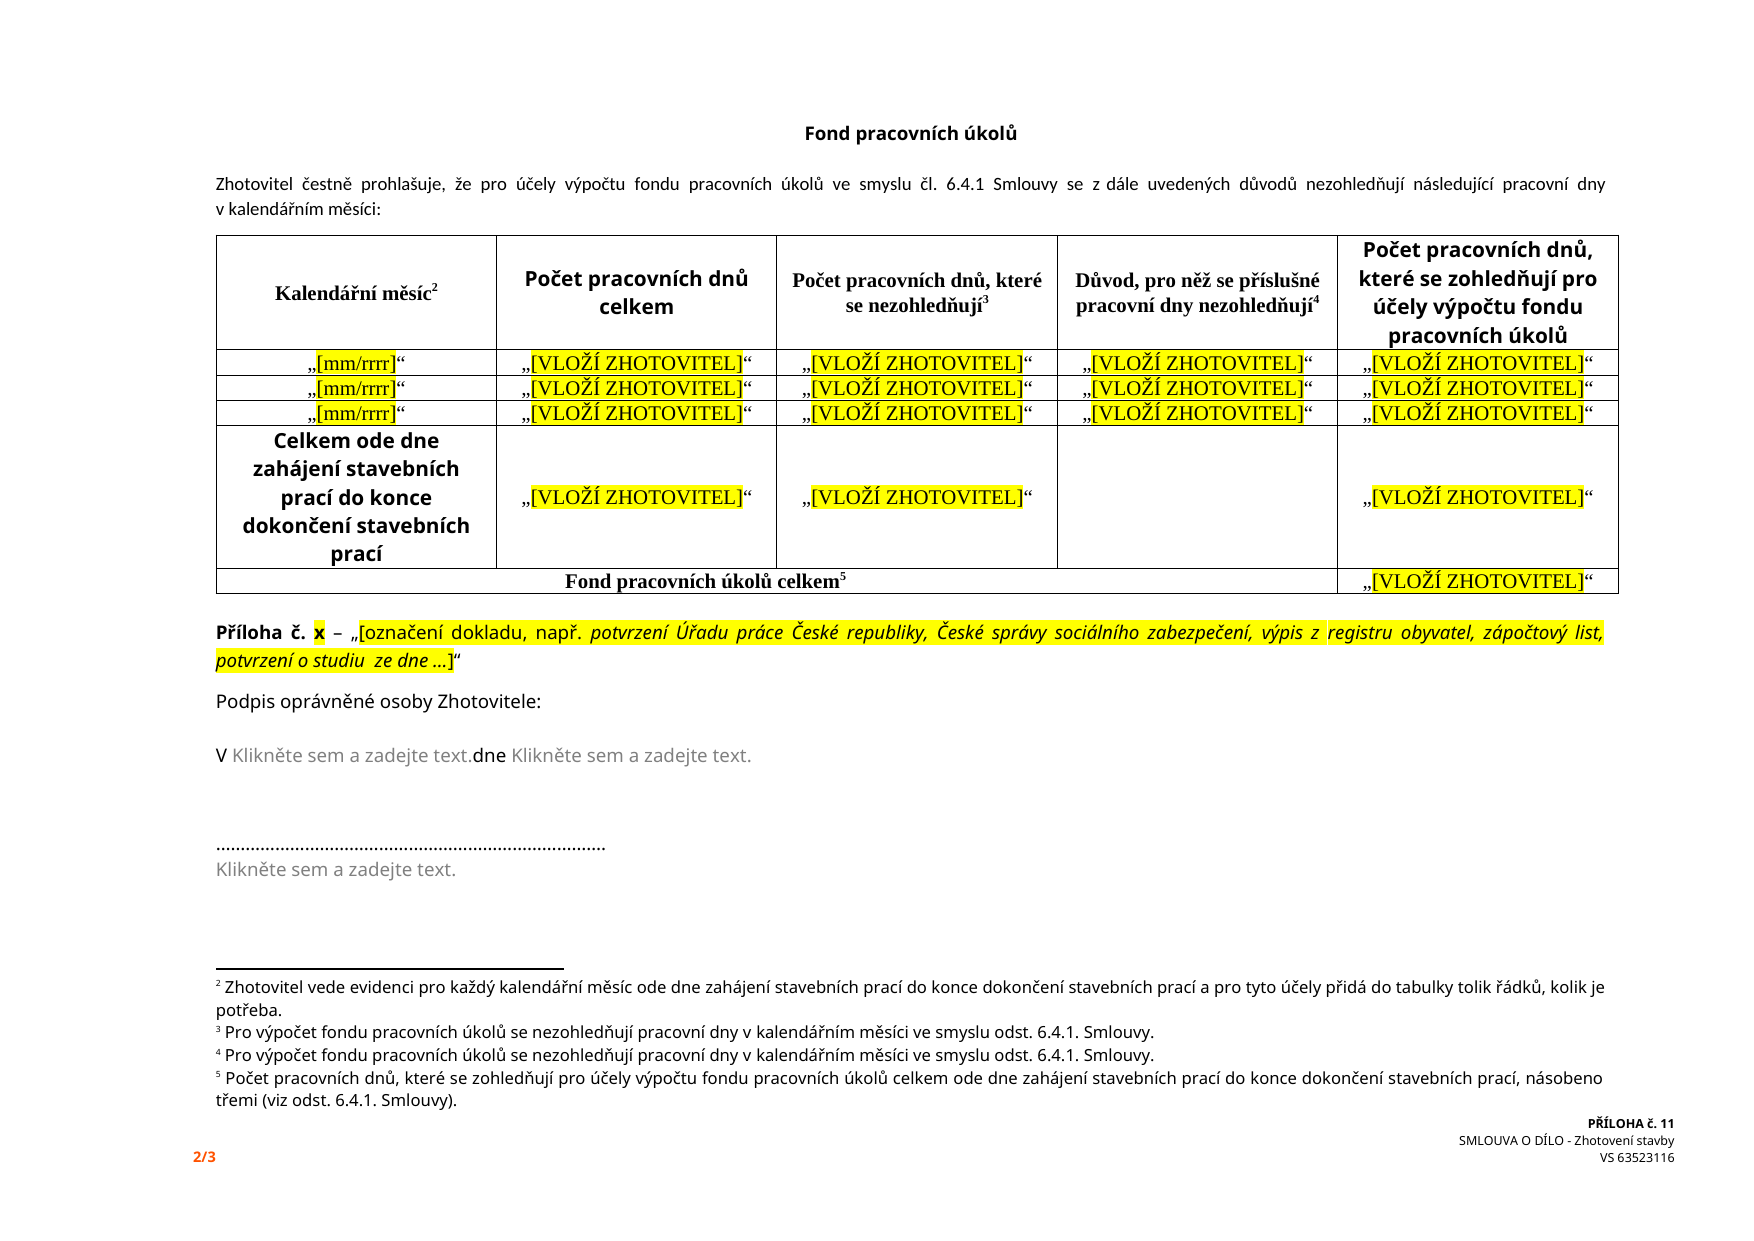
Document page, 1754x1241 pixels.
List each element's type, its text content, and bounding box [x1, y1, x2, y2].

table_cell „[VLOŽÍ ZHOTOVITEL]“ [777, 426, 1057, 568]
table_cell „[mm/rrrr]“ [396, 376, 496, 399]
text V dne [216, 739, 1606, 768]
table_header Důvod, pro něž se příslušné pracovní dny nezohledňují [1058, 236, 1337, 349]
table_cell „[VLOŽÍ ZHOTOVITEL]“ [1338, 426, 1618, 568]
table_cell „[mm/rrrr]“ [396, 350, 496, 374]
table_cell Celkem ode dne zahájení stavebních prací do konce dokončení stavebních prací [217, 426, 496, 568]
text Příloha č. x – „[označení dokladu, např. potvrzení Úřadu práce České republiky, České správy sociálního zabezpečení, výpis z registru obyvatel, zápočtový list, potvrzení o studiu ze dne …]“ [216, 619, 1606, 673]
table_cell Fond pracovních úkolů celkem [217, 569, 1337, 593]
table_cell [1058, 426, 1337, 568]
table_cell „[mm/rrrr]“ [217, 376, 316, 399]
text ……………………………………………………………………. [216, 827, 1606, 856]
table_header Kalendářní měsíc [217, 236, 496, 349]
table_header Počet pracovních dnů, které se nezohledňují [777, 236, 1057, 349]
table_header Počet pracovních dnů celkem [497, 236, 776, 349]
table_header Počet pracovních dnů, které se zohledňují pro účely výpočtu fondu pracovních úkolů [1338, 236, 1618, 349]
text Zhotovitel čestně prohlašuje, že pro účely výpočtu fondu pracovních úkolů ve smyslu čl. 6.4.1 Smlouvy se z dále uvedených důvodů nezohledňují následující pracovní dny v kalendářním měsíci: [216, 172, 1606, 220]
text Fond pracovních úkolů [216, 121, 1606, 146]
table_cell „[mm/rrrr]“ [217, 350, 316, 374]
table_cell „[mm/rrrr]“ [217, 401, 316, 425]
text Podpis oprávněné osoby Zhotovitele: [216, 688, 1606, 714]
table_cell „[VLOŽÍ ZHOTOVITEL]“ [497, 426, 776, 568]
table_cell „[mm/rrrr]“ [396, 401, 496, 425]
